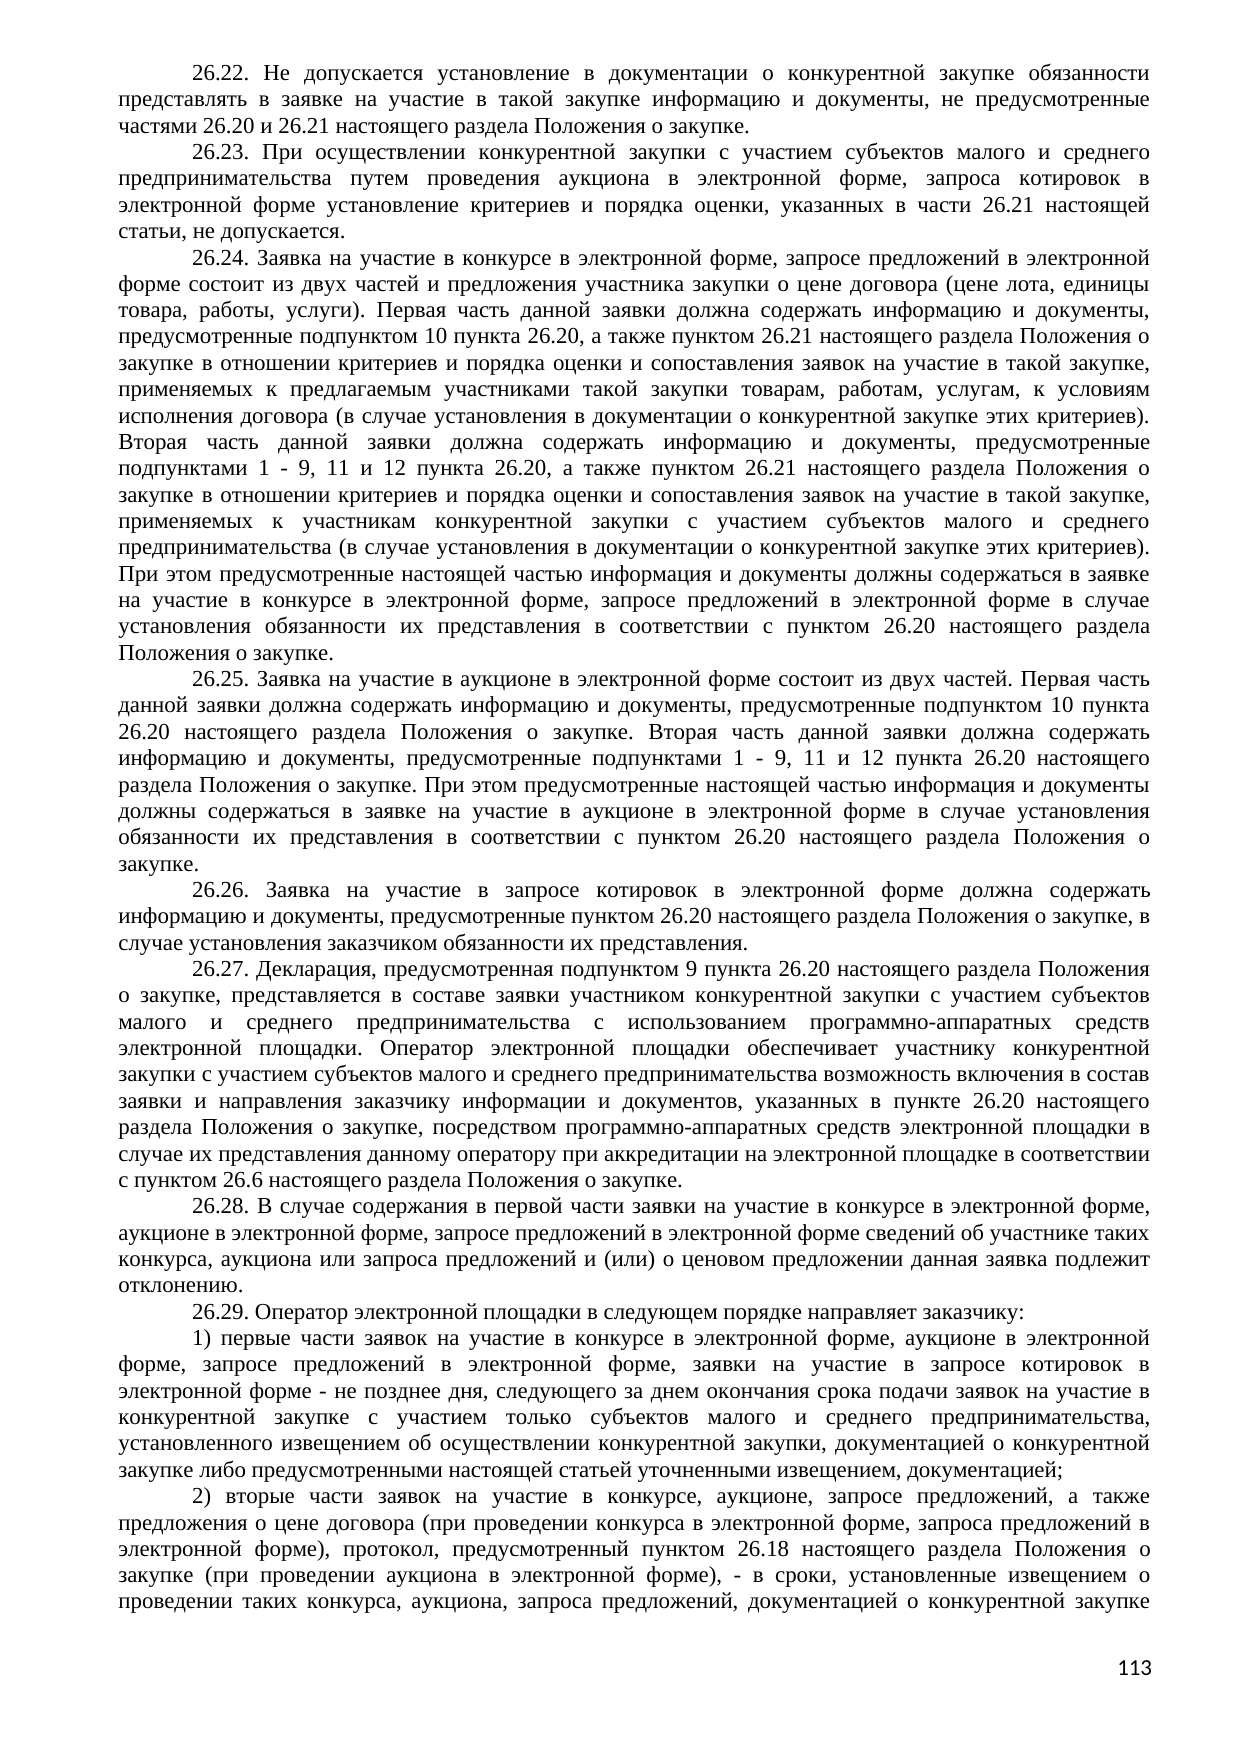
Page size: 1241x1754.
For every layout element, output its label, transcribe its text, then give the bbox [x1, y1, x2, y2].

text 26.26. Заявка на участие в запросе котировок в электронной форме должна содержать информацию и документы, предусмотренные пунктом 26.20 настоящего раздела Положения о закупке, в случае установления заказчиком обязанности их представления. [118, 876, 1152, 955]
text 26.25. Заявка на участие в аукционе в электронной форме состоит из двух частей. Первая часть данной заявки должна содержать информацию и документы, предусмотренные подпунктом 10 пункта 26.20 настоящего раздела Положения о закупке. Вторая часть данной заявки должна содержать информацию и документы, предусмотренные подпунктами 1 - 9, 11 и 12 пункта 26.20 настоящего раздела Положения о закупке. При этом предусмотренные настоящей частью информация и документы должны содержаться в заявке на участие в аукционе в электронной форме в случае установления обязанности их представления в соответствии с пунктом 26.20 настоящего раздела Положения о закупке. [118, 665, 1152, 876]
text 26.27. Декларация, предусмотренная подпунктом 9 пункта 26.20 настоящего раздела Положения о закупке, представляется в составе заявки участником конкурентной закупки с участием субъектов малого и среднего предпринимательства с использованием программно-аппаратных средств электронной площадки. Оператор электронной площадки обеспечивает участнику конкурентной закупки с участием субъектов малого и среднего предпринимательства возможность включения в состав заявки и направления заказчику информации и документов, указанных в пункте 26.20 настоящего раздела Положения о закупке, посредством программно-аппаратных средств электронной площадки в случае их представления данному оператору при аккредитации на электронной площадке в соответствии с пунктом 26.6 настоящего раздела Положения о закупке. [118, 955, 1152, 1192]
text 26.29. Оператор электронной площадки в следующем порядке направляет заказчику: [118, 1298, 1152, 1324]
text 26.28. В случае содержания в первой части заявки на участие в конкурсе в электронной форме, аукционе в электронной форме, запросе предложений в электронной форме сведений об участнике таких конкурса, аукциона или запроса предложений и (или) о ценовом предложении данная заявка подлежит отклонению. [118, 1192, 1152, 1298]
text 26.23. При осуществлении конкурентной закупки с участием субъектов малого и среднего предпринимательства путем проведения аукциона в электронной форме, запроса котировок в электронной форме установление критериев и порядка оценки, указанных в части 26.21 настоящей статьи, не допускается. [118, 138, 1152, 243]
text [118, 1482, 1152, 1614]
text 26.22. Не допускается установление в документации о конкурентной закупке обязанности представлять в заявке на участие в такой закупке информацию и документы, не предусмотренные частями 26.20 и 26.21 настоящего раздела Положения о закупке. [118, 59, 1152, 138]
text 1) первые части заявок на участие в конкурсе в электронной форме, аукционе в электронной форме, запросе предложений в электронной форме, заявки на участие в запросе котировок в электронной форме - не позднее дня, следующего за днем окончания срока подачи заявок на участие в конкурентной закупке с участием только субъектов малого и среднего предпринимательства, установленного извещением об осуществлении конкурентной закупки, документацией о конкурентной закупке либо предусмотренными настоящей статьей уточненными извещением, документацией; [118, 1324, 1152, 1482]
text 26.24. Заявка на участие в конкурсе в электронной форме, запросе предложений в электронной форме состоит из двух частей и предложения участника закупки о цене договора (цене лота, единицы товара, работы, услуги). Первая часть данной заявки должна содержать информацию и документы, предусмотренные подпунктом 10 пункта 26.20, а также пунктом 26.21 настоящего раздела Положения о закупке в отношении критериев и порядка оценки и сопоставления заявок на участие в такой закупке, применяемых к предлагаемым участниками такой закупки товарам, работам, услугам, к условиям исполнения договора (в случае установления в документации о конкурентной закупке этих критериев). Вторая часть данной заявки должна содержать информацию и документы, предусмотренные подпунктами 1 - 9, 11 и 12 пункта 26.20, а также пунктом 26.21 настоящего раздела Положения о закупке в отношении критериев и порядка оценки и сопоставления заявок на участие в такой закупке, применяемых к участникам конкурентной закупки с участием субъектов малого и среднего предпринимательства (в случае установления в документации о конкурентной закупке этих критериев). При этом предусмотренные настоящей частью информация и документы должны содержаться в заявке на участие в конкурсе в электронной форме, запросе предложений в электронной форме в случае установления обязанности их представления в соответствии с пунктом 26.20 настоящего раздела Положения о закупке. [118, 243, 1152, 665]
